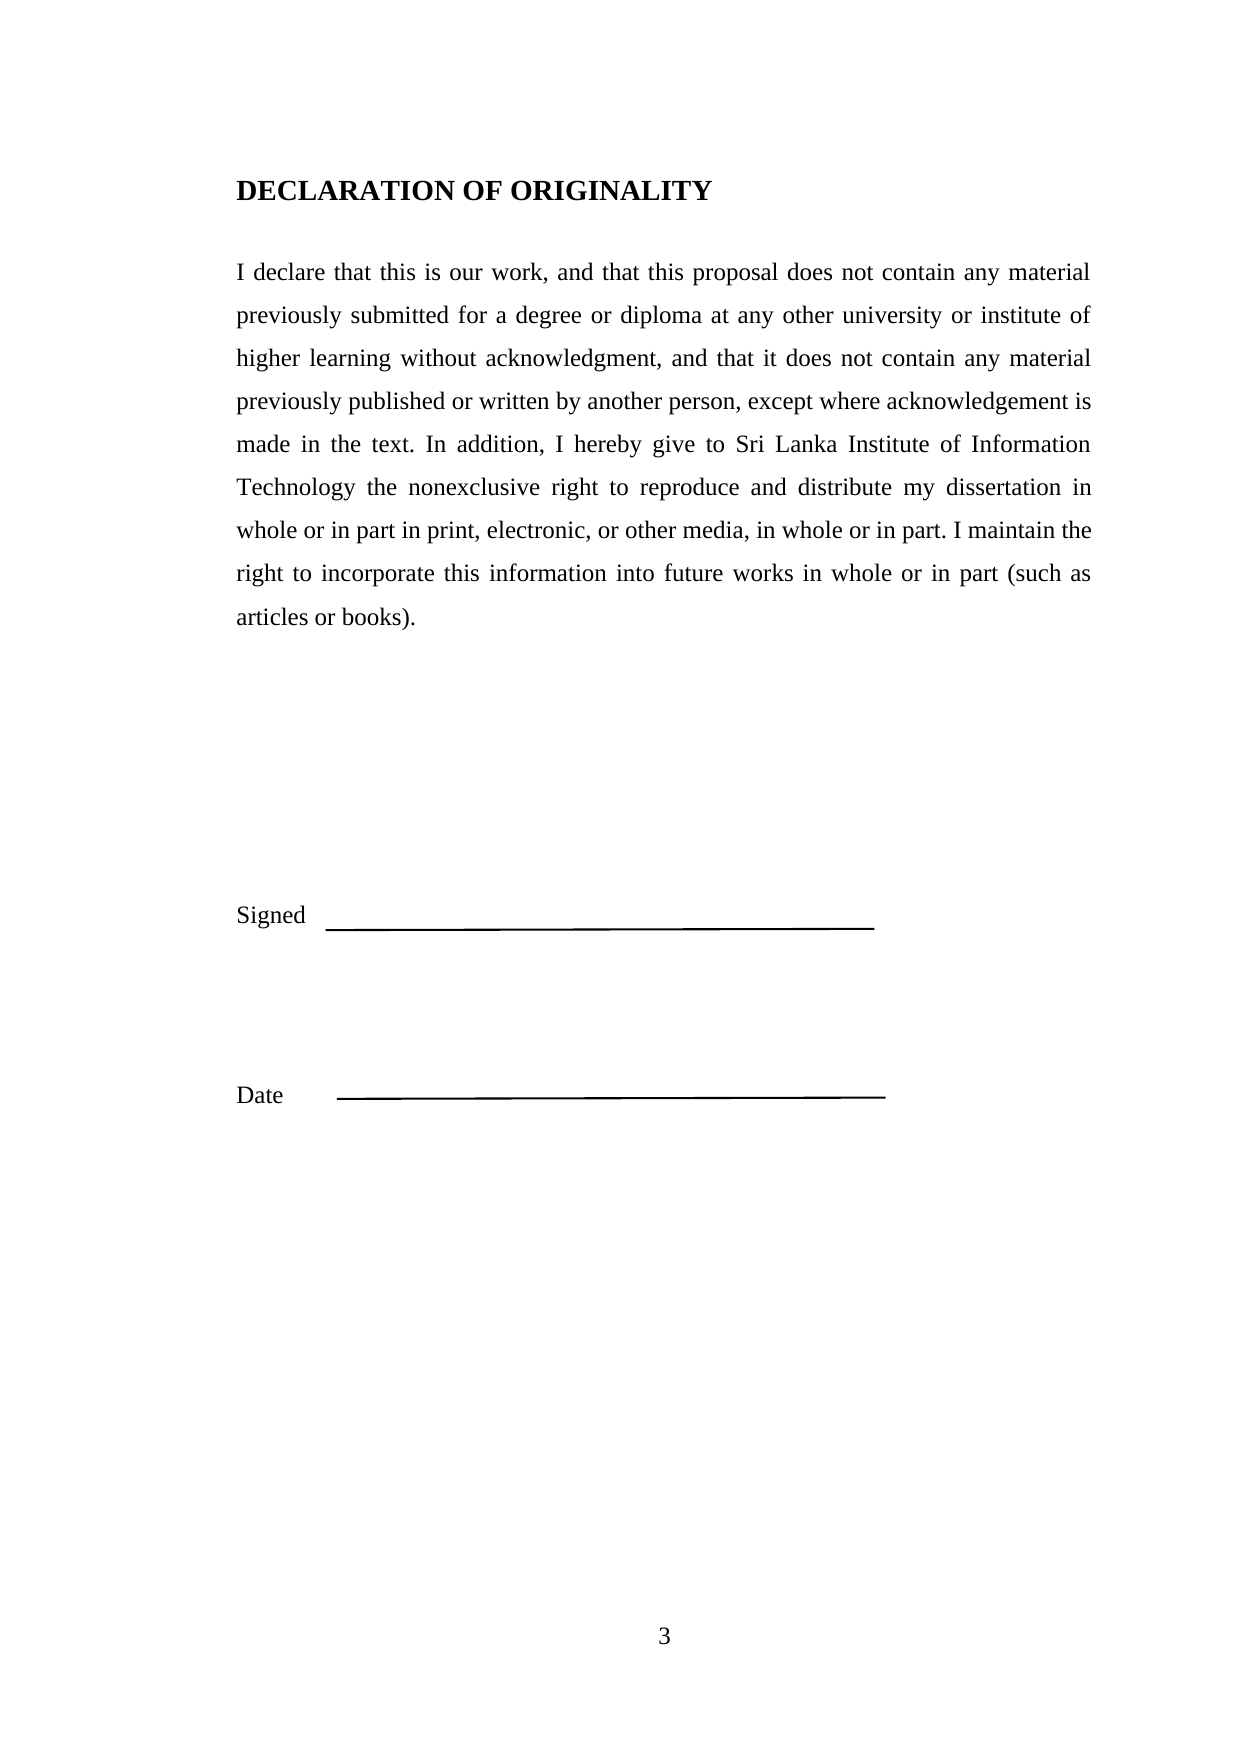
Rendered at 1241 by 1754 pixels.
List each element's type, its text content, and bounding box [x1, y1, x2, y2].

text Signed [236, 901, 1092, 929]
text I declare that this is our work, and that this proposal does not contain any material previously submitted for a degree or diploma at any other university or institute of higher learning without acknowledgment, and that it does not contain any material previously published or written by another person, except where acknowledgement is made in the text. In addition, I hereby give to Sri Lanka Institute of Information Technology the nonexclusive right to reproduce and distribute my dissertation in whole or in part in print, electronic, or other media, in whole or in part. I maintain the right to incorporate this information into future works in whole or in part (such as articles or books). [236, 257, 1092, 630]
subtitle DECLARATION OF ORIGINALITY [236, 173, 1092, 206]
text Date [236, 1080, 1092, 1109]
